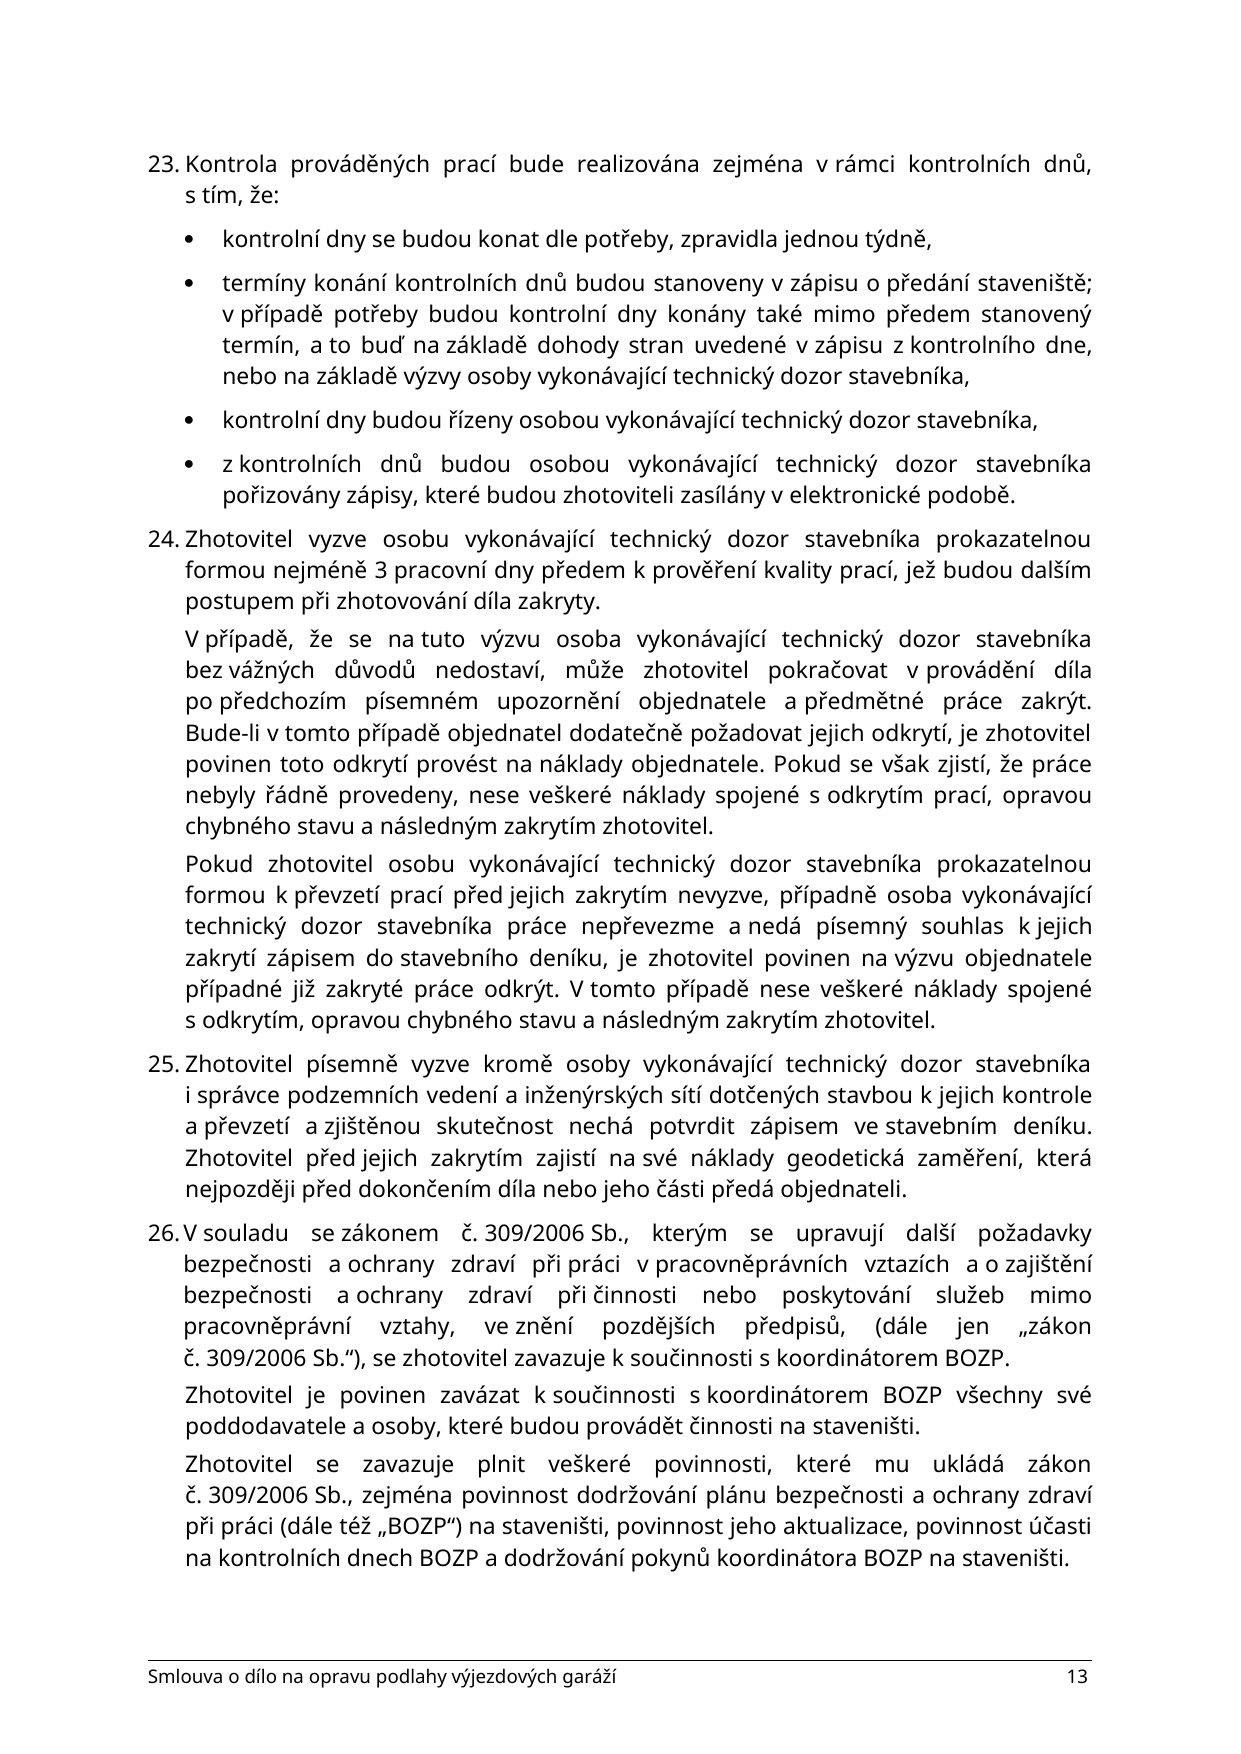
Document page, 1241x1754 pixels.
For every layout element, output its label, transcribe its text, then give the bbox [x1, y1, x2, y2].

text Zhotovitel se zavazuje plnit veškeré povinnosti, které mu ukládá zákon č. 309/2006 Sb., zejména povinnost dodržování plánu bezpečnosti a ochrany zdraví při práci (dále též „BOZP“) na staveništi, povinnost jeho aktualizace, povinnost účasti na kontrolních dnech BOZP a dodržování pokynů koordinátora BOZP na staveništi. [185, 1448, 1092, 1573]
list Kontrola prováděných prací bude realizována zejména v rámci kontrolních dnů, s tím, že: [148, 148, 1092, 210]
list Zhotovitel písemně vyzve kromě osoby vykonávající technický dozor stavebníka i správce podzemních vedení a inženýrských sítí dotčených stavbou k jejich kontrole a převzetí a zjištěnou skutečnost nechá potvrdit zápisem ve stavebním deníku. Zhotovitel před jejich zakrytím zajistí na své náklady geodetická zaměření, která nejpozději před dokončením díla nebo jeho části předá objednateli. [148, 1048, 1092, 1204]
text Pokud zhotovitel osobu vykonávající technický dozor stavebníka prokazatelnou formou k převzetí prací před jejich zakrytím nevyzve, případně osoba vykonávající technický dozor stavebníka práce nepřevezme a nedá písemný souhlas k jejich zakrytí zápisem do stavebního deníku, je zhotovitel povinen na výzvu objednatele případné již zakryté práce odkrýt. V tomto případě nese veškeré náklady spojené s odkrytím, opravou chybného stavu a následným zakrytím zhotovitel. [185, 848, 1092, 1035]
list kontrolní dny se budou konat dle potřeby, zpravidla jednou týdně, [185, 223, 1092, 254]
list z kontrolních dnů budou osobou vykonávající technický dozor stavebníka pořizovány zápisy, které budou zhotoviteli zasílány v elektronické podobě. [185, 448, 1092, 510]
text V případě, že se na tuto výzvu osoba vykonávající technický dozor stavebníka bez vážných důvodů nedostaví, může zhotovitel pokračovat v provádění díla po předchozím písemném upozornění objednatele a předmětné práce zakrýt. Bude-li v tomto případě objednatel dodatečně požadovat jejich odkrytí, je zhotovitel povinen toto odkrytí provést na náklady objednatele. Pokud se však zjistí, že práce nebyly řádně provedeny, nese veškeré náklady spojené s odkrytím prací, opravou chybného stavu a následným zakrytím zhotovitel. [185, 623, 1092, 841]
list termíny konání kontrolních dnů budou stanoveny v zápisu o předání staveniště; v případě potřeby budou kontrolní dny konány také mimo předem stanovený termín, a to buď na základě dohody stran uvedené v zápisu z kontrolního dne, nebo na základě výzvy osoby vykonávající technický dozor stavebníka, [185, 266, 1092, 391]
list kontrolní dny budou řízeny osobou vykonávající technický dozor stavebníka, [185, 404, 1092, 435]
list Zhotovitel vyzve osobu vykonávající technický dozor stavebníka prokazatelnou formou nejméně 3 pracovní dny předem k prověření kvality prací, jež budou dalším postupem při zhotovování díla zakryty. [148, 523, 1092, 616]
text Zhotovitel je povinen zavázat k součinnosti s koordinátorem BOZP všechny své poddodavatele a osoby, které budou provádět činnosti na staveništi. [185, 1379, 1092, 1441]
list V souladu se zákonem č. 309/2006 Sb., kterým se upravují další požadavky bezpečnosti a ochrany zdraví při práci v pracovněprávních vztazích a o zajištění bezpečnosti a ochrany zdraví při činnosti nebo poskytování služeb mimo pracovněprávní vztahy, ve znění pozdějších předpisů, (dále jen „zákon č. 309/2006 Sb.“), se zhotovitel zavazuje k součinnosti s koordinátorem BOZP. [148, 1216, 1092, 1373]
